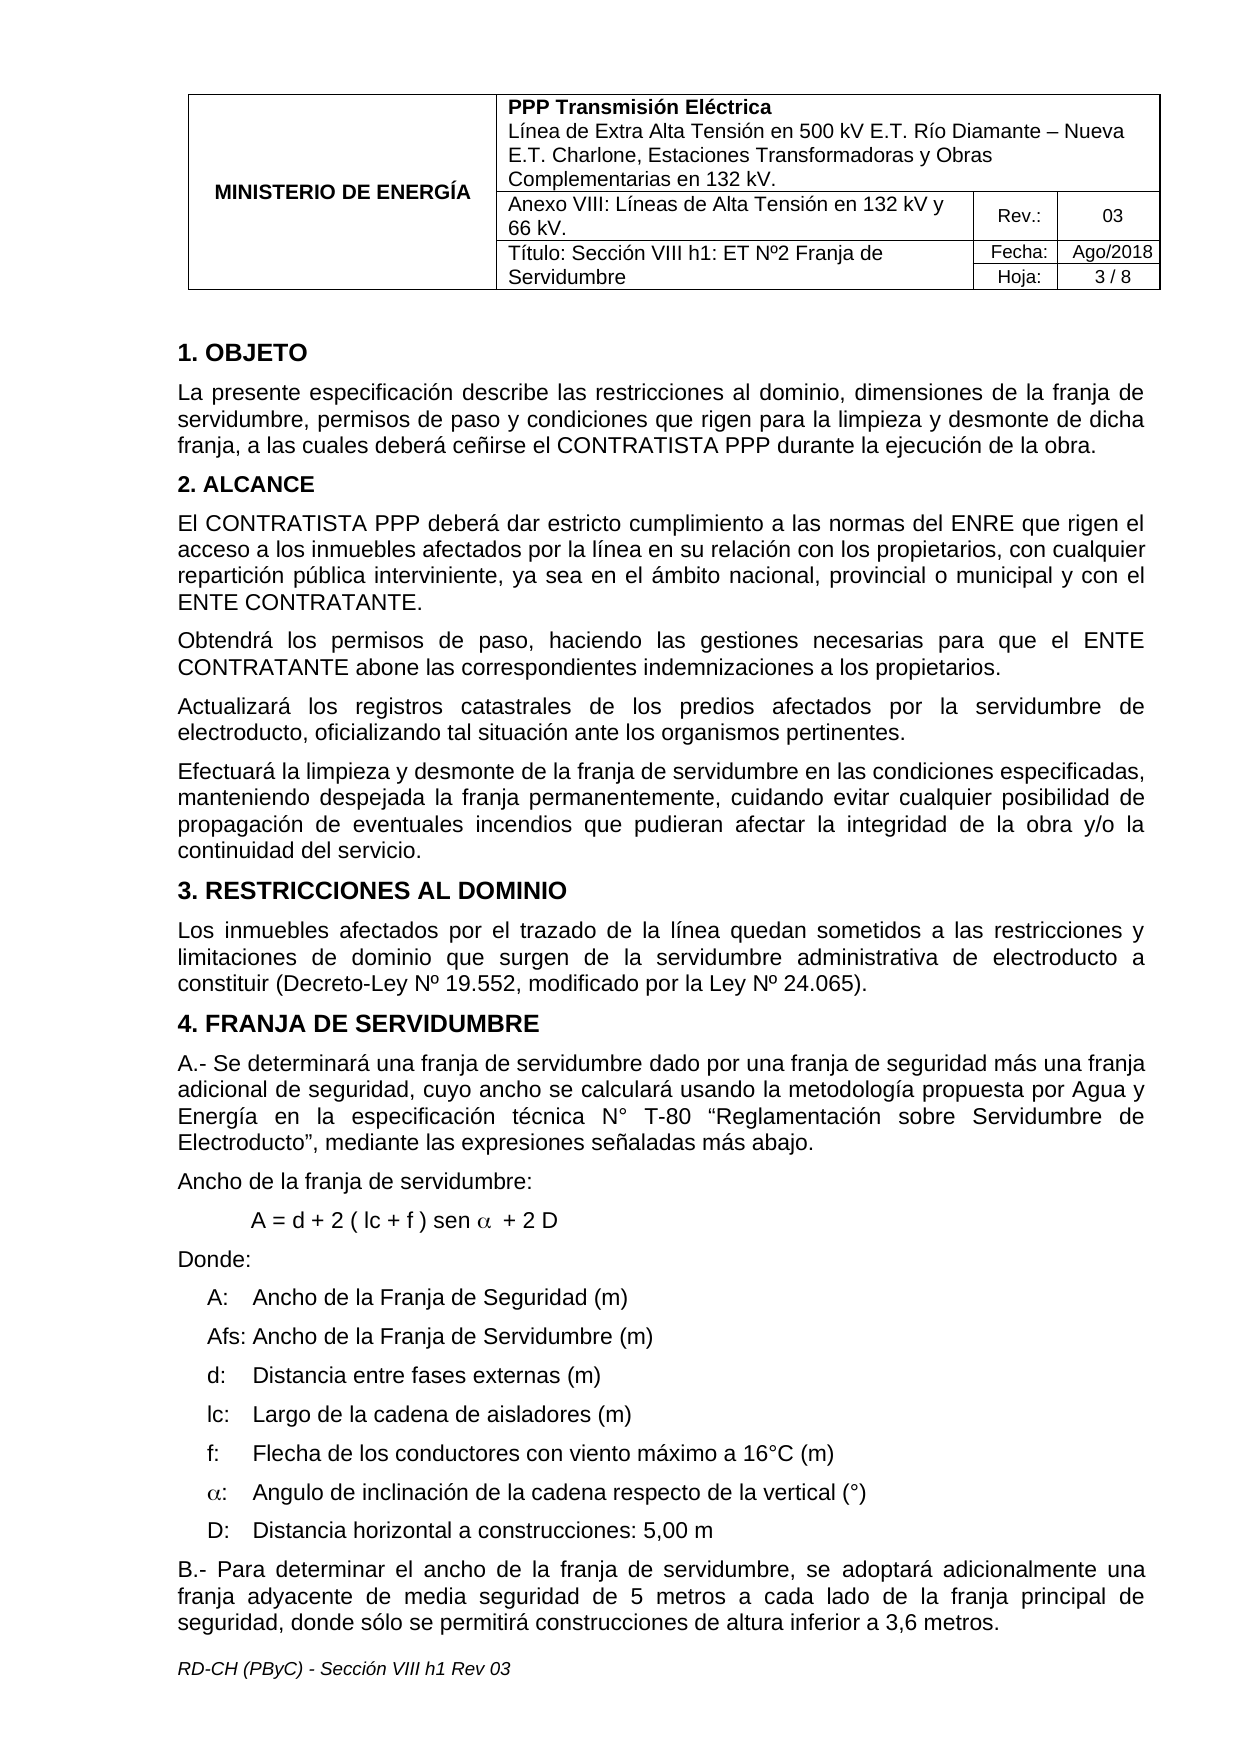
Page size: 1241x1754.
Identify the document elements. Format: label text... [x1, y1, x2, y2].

subtitle 3. RESTRICCIONES AL DOMINIO [177, 876, 1146, 904]
text f: Flecha de los conductores con viento máximo a 16°C (m) [207, 1440, 1168, 1466]
subtitle 4. FRANJA DE SERVIDUMBRE [177, 1009, 1146, 1037]
text Afs: Ancho de la Franja de Servidumbre (m) [207, 1323, 1168, 1349]
text Ancho de la franja de servidumbre: [177, 1168, 1146, 1194]
subtitle 2. ALCANCE [177, 471, 1146, 497]
text D: Distancia horizontal a construcciones: 5,00 m [207, 1517, 1168, 1544]
text Donde: [177, 1246, 1168, 1272]
text Obtendrá los permisos de paso, haciendo las gestiones necesarias para que el ENTE CONTRATANTE abone las correspondientes indemnizaciones a los propietarios. [177, 627, 1146, 680]
text Actualizará los registros catastrales de los predios afectados por la servidumbre de electroducto, oficializando tal situación ante los organismos pertinentes. [177, 693, 1146, 745]
text B.- Para determinar el ancho de la franja de servidumbre, se adoptará adicionalmente una franja adyacente de media seguridad de 5 metros a cada lado de la franja principal de seguridad, donde sólo se permitirá construcciones de altura inferior a 3,6 metros. [177, 1556, 1146, 1635]
text El CONTRATISTA PPP deberá dar estricto cumplimiento a las normas del ENRE que rigen el acceso a los inmuebles afectados por la línea en su relación con los propietarios, con cualquier repartición pública interviniente, ya sea en el ámbito nacional, provincial o municipal y con el ENTE CONTRATANTE. [177, 509, 1146, 615]
text lc: Largo de la cadena de aisladores (m) [207, 1401, 1168, 1427]
text Efectuará la limpieza y desmonte de la franja de servidumbre en las condiciones especificadas, manteniendo despejada la franja permanentemente, cuidando evitar cualquier posibilidad de propagación de eventuales incendios que pudieran afectar la integridad de la obra y/o la continuidad del servicio. [177, 758, 1146, 863]
text : Angulo de inclinación de la cadena respecto de la vertical (°) [207, 1479, 1168, 1505]
text d: Distancia entre fases externas (m) [207, 1362, 1168, 1388]
text A = d + 2 ( lc + f ) sen + 2 D [177, 1207, 1146, 1233]
text La presente especificación describe las restricciones al dominio, dimensiones de la franja de servidumbre, permisos de paso y condiciones que rigen para la limpieza y desmonte de dicha franja, a las cuales deberá ceñirse el CONTRATISTA PPP durante la ejecución de la obra. [177, 379, 1146, 458]
subtitle 1. OBJETO [177, 338, 1146, 367]
text A: Ancho de la Franja de Seguridad (m) [207, 1284, 1168, 1311]
text Los inmuebles afectados por el trazado de la línea quedan sometidos a las restricciones y limitaciones de dominio que surgen de la servidumbre administrativa de electroducto a constituir (Decreto-Ley Nº 19.552, modificado por la Ley Nº 24.065). [177, 917, 1146, 996]
text A.- Se determinará una franja de servidumbre dado por una franja de seguridad más una franja adicional de seguridad, cuyo ancho se calculará usando la metodología propuesta por Agua y Energía en la especificación técnica N° T-80 “Reglamentación sobre Servidumbre de Electroducto”, mediante las expresiones señaladas más abajo. [177, 1050, 1146, 1155]
